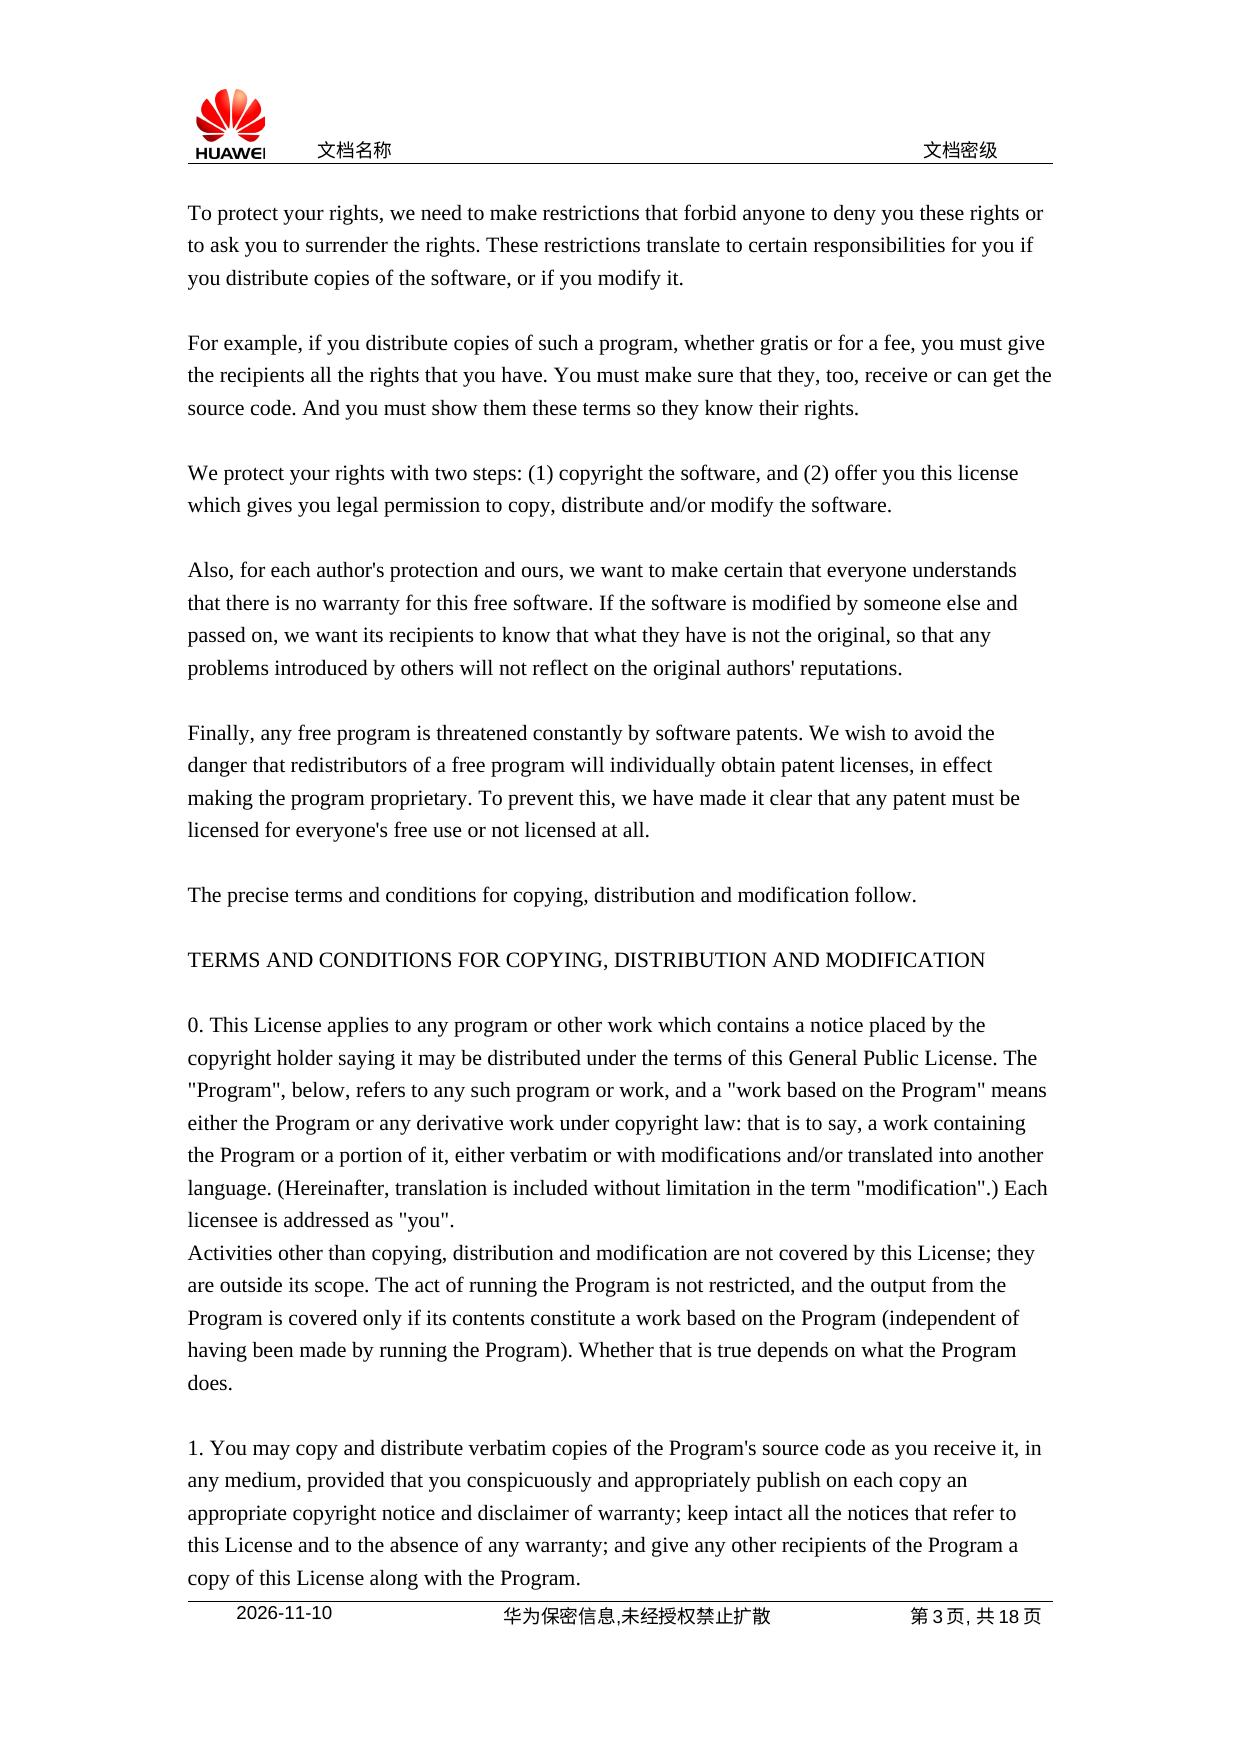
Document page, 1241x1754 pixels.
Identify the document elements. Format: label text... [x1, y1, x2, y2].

text 1. You may copy and distribute verbatim copies of the Program's source code as you receive it, in any medium, provided that you conspicuously and appropriately publish on each copy an appropriate copyright notice and disclaimer of warranty; keep intact all the notices that refer to this License and to the absence of any warranty; and give any other recipients of the Program a copy of this License along with the Program. [187, 1431, 1053, 1594]
text The precise terms and conditions for copying, distribution and modification follow. [187, 879, 1053, 911]
text We protect your rights with two steps: (1) copyright the software, and (2) offer you this license which gives you legal permission to copy, distribute and/or modify the software. [187, 456, 1053, 521]
text Also, for each author's protection and ours, we want to make certain that everyone understands that there is no warranty for this free software. If the software is modified by someone else and passed on, we want its recipients to know that what they have is not the original, so that any problems introduced by others will not reflect on the original authors' reputations. [187, 554, 1053, 684]
text TERMS AND CONDITIONS FOR COPYING, DISTRIBUTION AND MODIFICATION [187, 944, 1053, 976]
picture [196, 89, 265, 159]
text Activities other than copying, distribution and modification are not covered by this License; they are outside its scope. The act of running the Program is not restricted, and the output from the Program is covered only if its contents constitute a work based on the Program (independent of having been made by running the Program). Whether that is true depends on what the Program does. [187, 1236, 1053, 1399]
text For example, if you distribute copies of such a program, whether gratis or for a fee, you must give the recipients all the rights that you have. You must make sure that they, too, receive or can get the source code. And you must show them these terms so they know their rights. [187, 326, 1053, 424]
text 0. This License applies to any program or other work which contains a notice placed by the copyright holder saying it may be distributed under the terms of this General Public License. The "Program", below, refers to any such program or work, and a "work based on the Program" means either the Program or any derivative work under copyright law: that is to say, a work containing the Program or a portion of it, either verbatim or with modifications and/or translated into another language. (Hereinafter, translation is included without limitation in the term "modification".) Each licensee is addressed as "you". [187, 1009, 1053, 1236]
text To protect your rights, we need to make restrictions that forbid anyone to deny you these rights or to ask you to surrender the rights. These restrictions translate to certain responsibilities for you if you distribute copies of the software, or if you modify it. [187, 196, 1053, 294]
text Finally, any free program is threatened constantly by software patents. We wish to avoid the danger that redistributors of a free program will individually obtain patent licenses, in effect making the program proprietary. To prevent this, we have made it clear that any patent must be licensed for everyone's free use or not licensed at all. [187, 716, 1053, 846]
